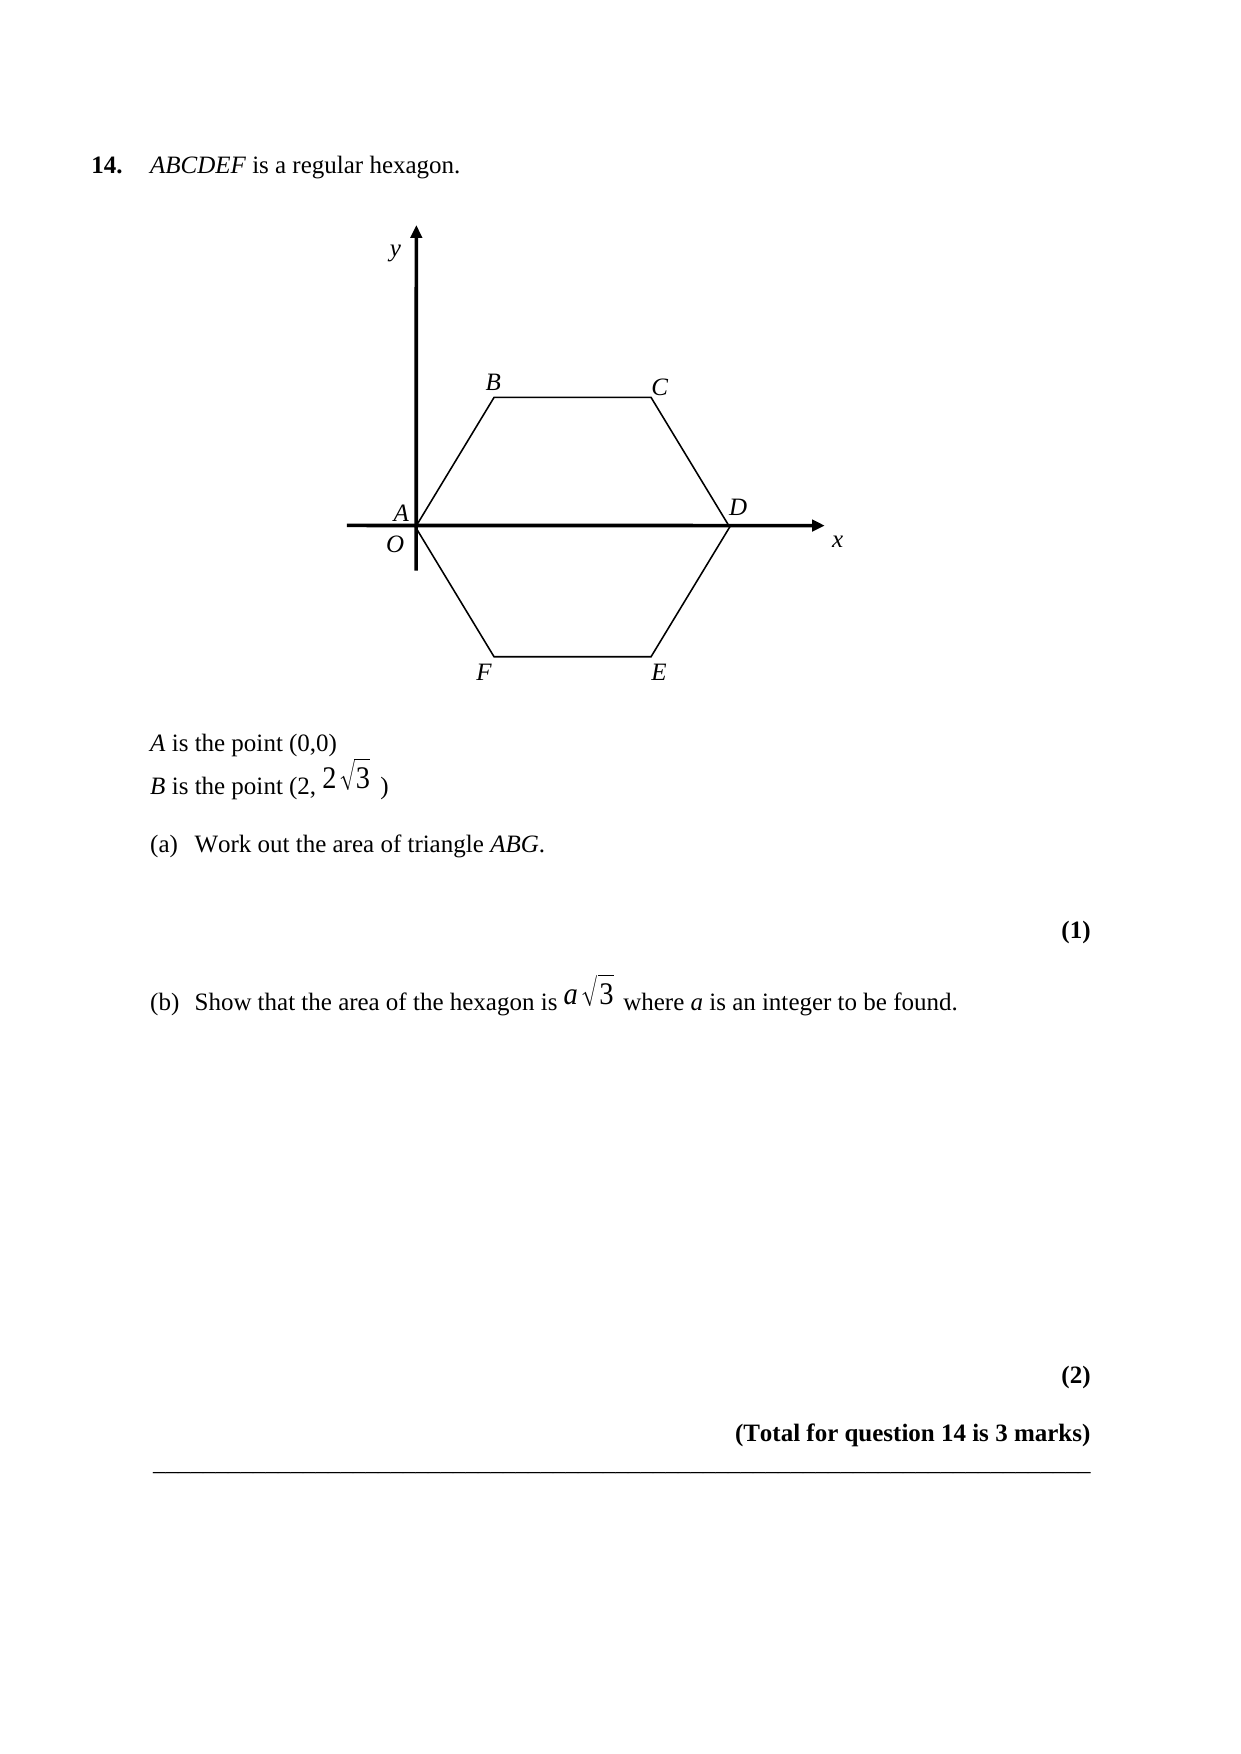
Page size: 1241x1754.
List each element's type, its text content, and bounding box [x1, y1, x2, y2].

text (a) Work out the area of triangle ABG. [150, 829, 1090, 858]
text B is the point (2, ) [150, 757, 1090, 800]
text A is the point (0,0) [150, 728, 1090, 757]
text (b) Show that the area of the hexagon is where a is an integer to be found. [150, 973, 1090, 1016]
text (Total for question 14 is 3 marks) [150, 1418, 1090, 1447]
text (2) [150, 1361, 1090, 1389]
text 14. ABCDEF is a regular hexagon. [91, 150, 1090, 179]
text (1) [150, 915, 1090, 944]
text ___________________________________________________________________________ [150, 1447, 1090, 1476]
